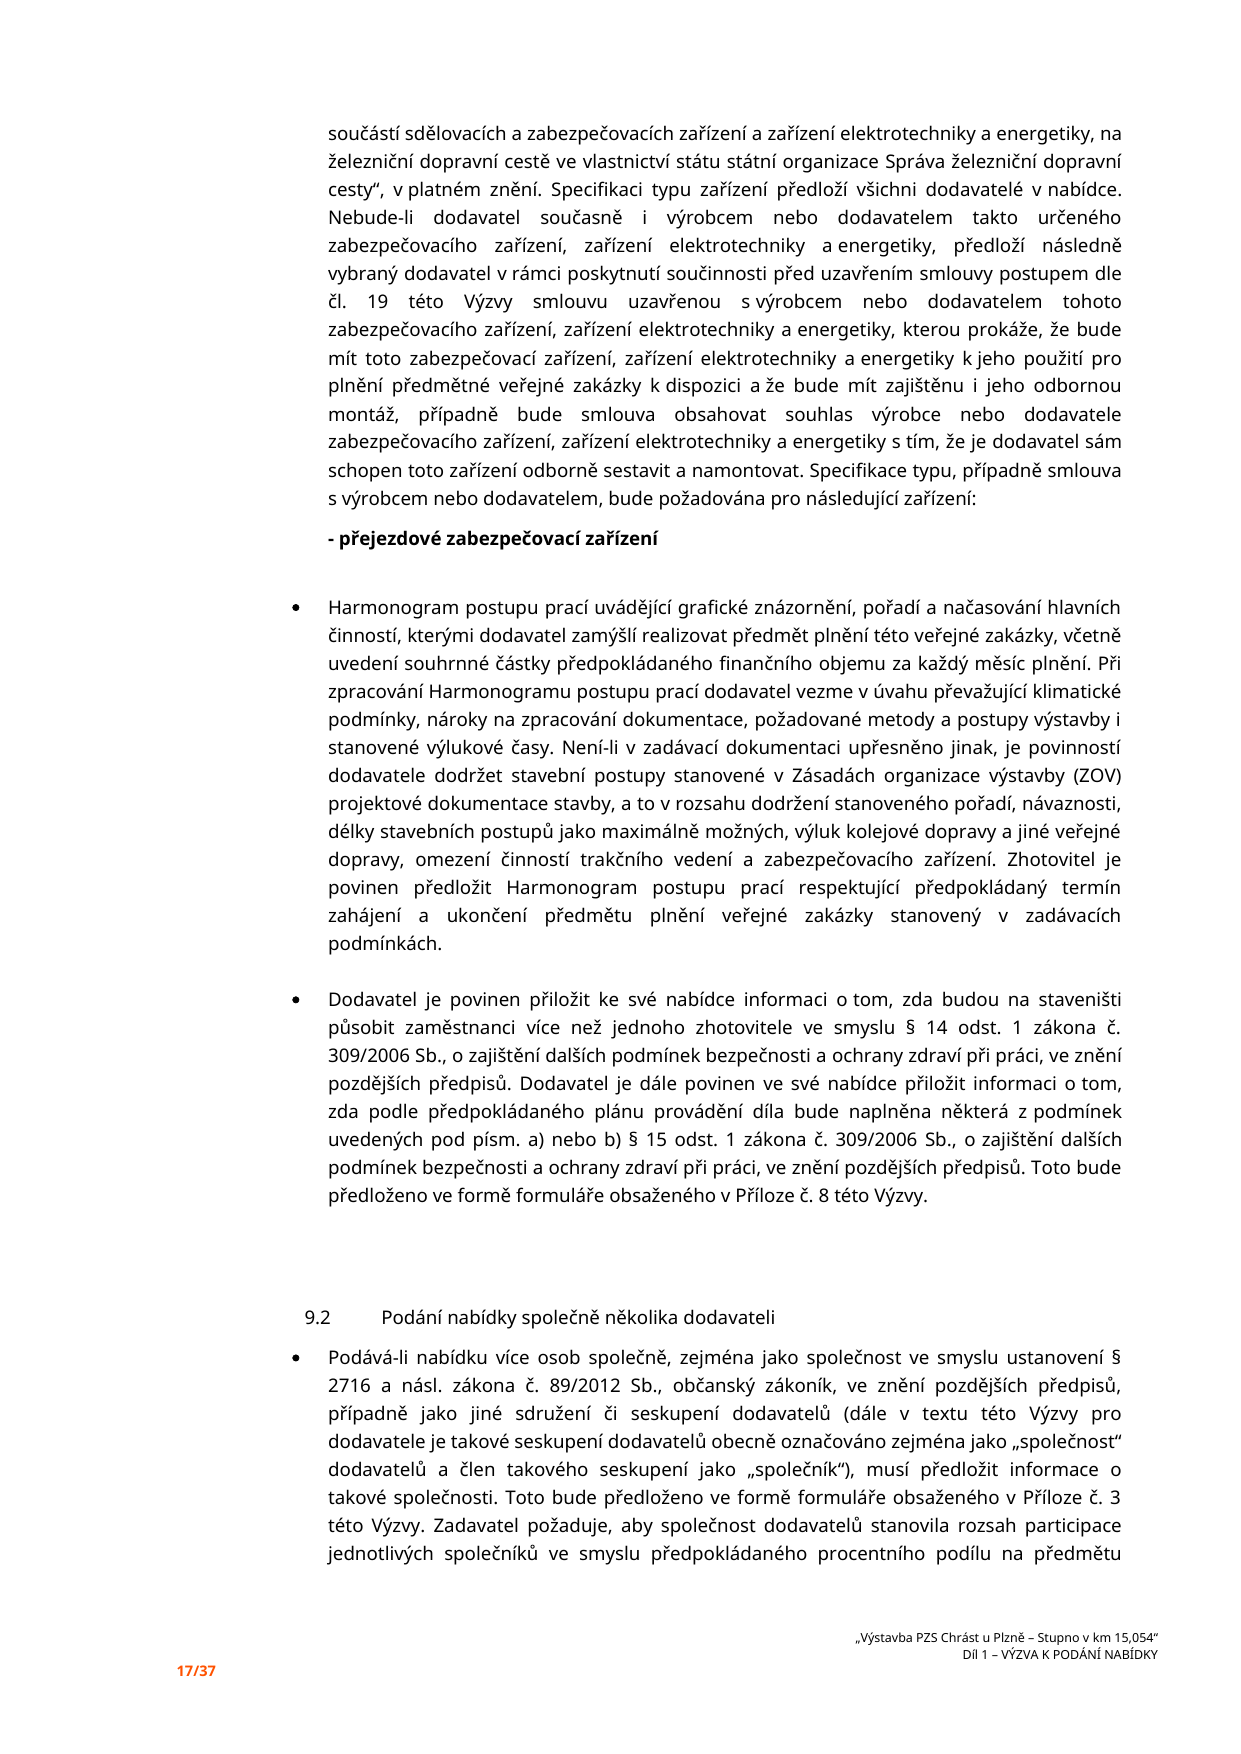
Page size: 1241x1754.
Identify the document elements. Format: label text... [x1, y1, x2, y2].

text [292, 1344, 1122, 1566]
text Dodavatel je povinen přiložit ke své nabídce informaci o tom, zda budou na staveništi působit zaměstnanci více než jednoho zhotovitele ve smyslu § 14 odst. 1 zákona č. 309/2006 Sb., o zajištění dalších podmínek bezpečnosti a ochrany zdraví při práci, ve znění pozdějších předpisů. Dodavatel je dále povinen ve své nabídce přiložit informaci o tom, zda podle předpokládaného plánu provádění díla bude naplněna některá z podmínek uvedených pod písm. a) nebo b) § 15 odst. 1 zákona č. 309/2006 Sb., o zajištění dalších podmínek bezpečnosti a ochrany zdraví při práci, ve znění pozdějších předpisů. Toto bude předloženo ve formě formuláře obsaženého v Příloze č. 8 této Výzvy. [292, 986, 1122, 1208]
list - přejezdové zabezpečovací zařízení [328, 525, 1122, 551]
text Podání nabídky společně několika dodavateli [304, 1304, 1122, 1329]
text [292, 121, 1122, 510]
text Harmonogram postupu prací uvádějící grafické znázornění, pořadí a načasování hlavních činností, kterými dodavatel zamýšlí realizovat předmět plnění této veřejné zakázky, včetně uvedení souhrnné částky předpokládaného finančního objemu za každý měsíc plnění. Při zpracování Harmonogramu postupu prací dodavatel vezme v úvahu převažující klimatické podmínky, nároky na zpracování dokumentace, požadované metody a postupy výstavby i stanovené výlukové časy. Není-li v zadávací dokumentaci upřesněno jinak, je povinností dodavatele dodržet stavební postupy stanovené v Zásadách organizace výstavby (ZOV) projektové dokumentace stavby, a to v rozsahu dodržení stanoveného pořadí, návaznosti, délky stavebních postupů jako maximálně možných, výluk kolejové dopravy a jiné veřejné dopravy, omezení činností trakčního vedení a zabezpečovacího zařízení. Zhotovitel je povinen předložit Harmonogram postupu prací respektující předpokládaný termín zahájení a ukončení předmětu plnění veřejné zakázky stanovený v zadávacích podmínkách. [292, 594, 1122, 956]
